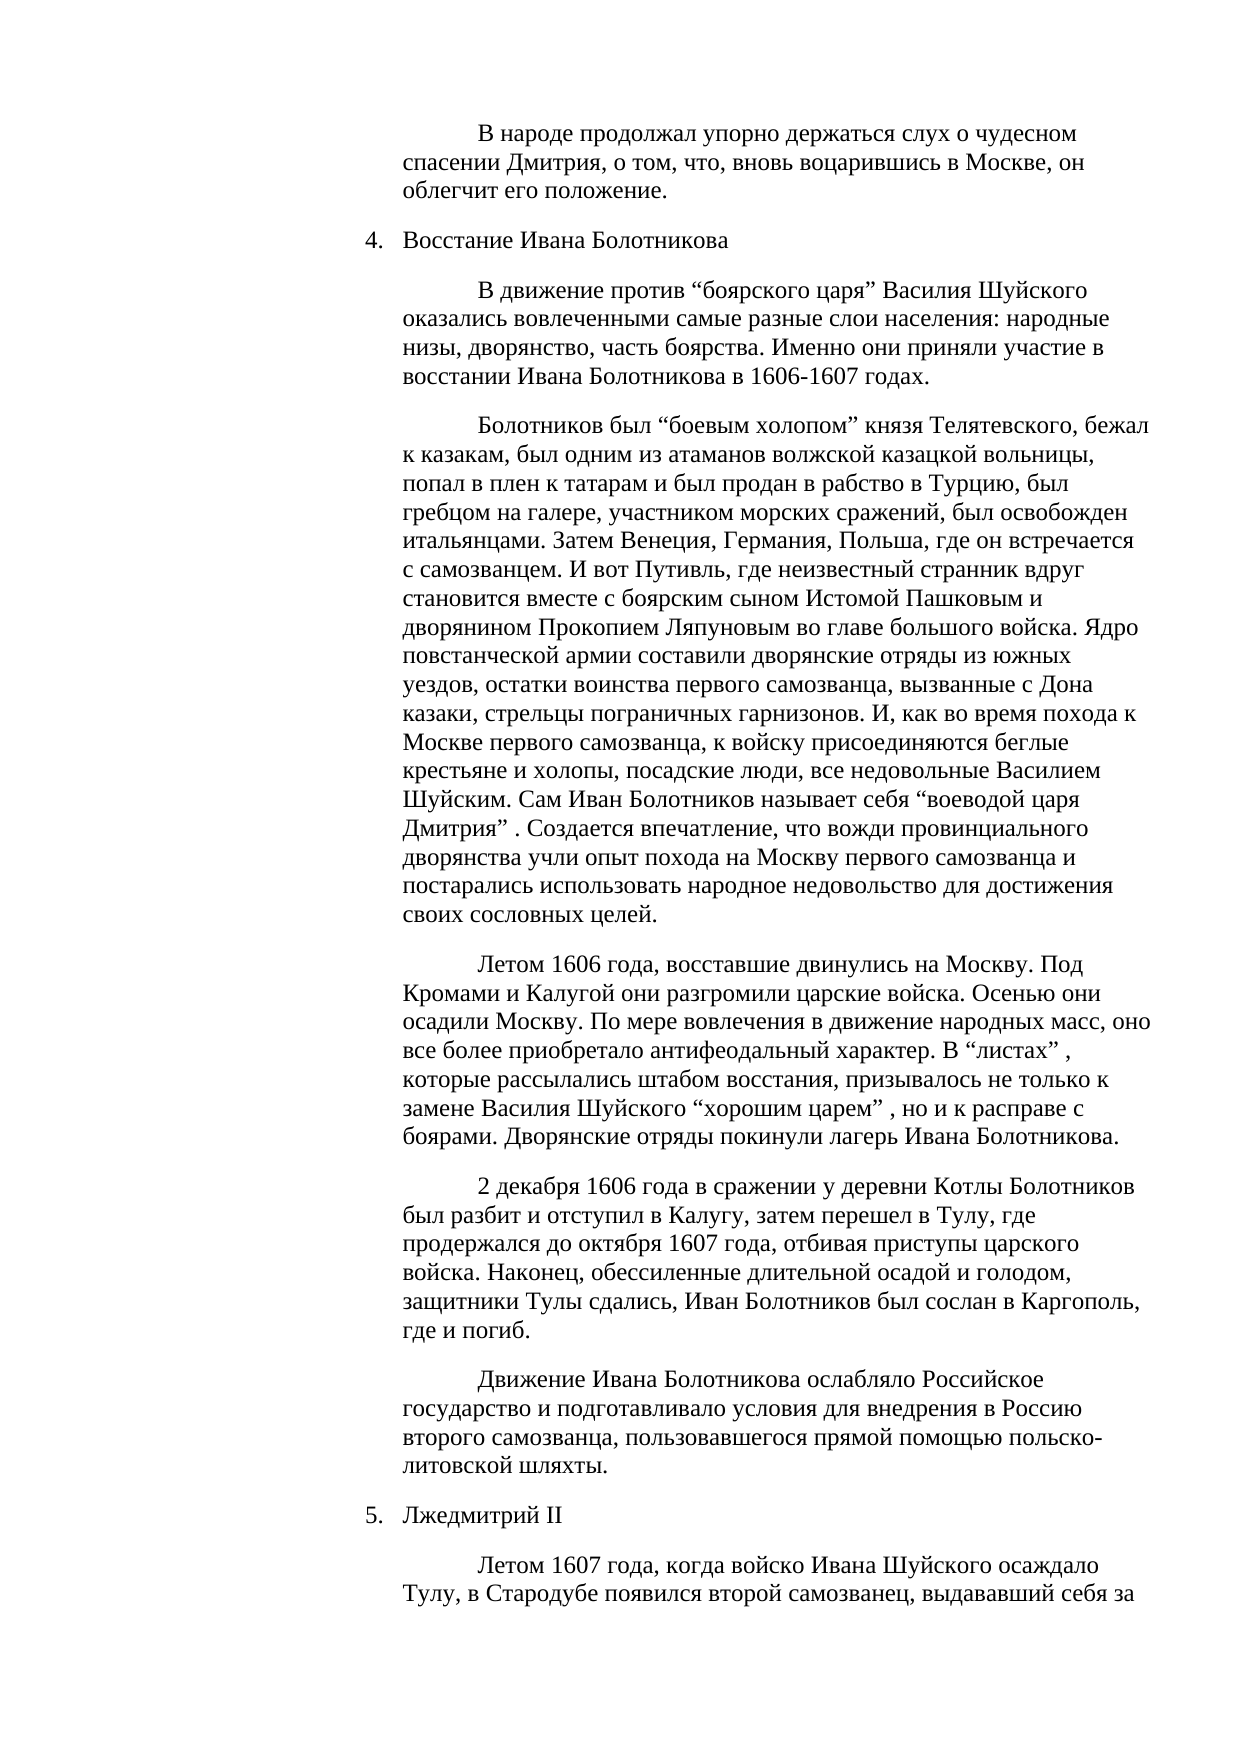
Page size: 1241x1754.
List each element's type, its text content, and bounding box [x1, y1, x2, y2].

text Движение Ивана Болотникова ослабляло Российское государство и подготавливало условия для внедрения в Россию второго самозванца, пользовавшегося прямой помощью польско-литовской шляхты. [402, 1364, 1152, 1479]
list Лжедмитрий II [365, 1500, 1152, 1529]
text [402, 1550, 1152, 1607]
text 2 декабря 1606 года в сражении у деревни Котлы Болотников был разбит и отступил в Калугу, затем перешел в Тулу, где продержался до октября 1607 года, отбивая приступы царского войска. Наконец, обессиленные длительной осадой и голодом, защитники Тулы сдались, Иван Болотников был сослан в Каргополь, где и погиб. [402, 1171, 1152, 1343]
text Болотников был “боевым холопом” князя Телятевского, бежал к казакам, был одним из атаманов волжской казацкой вольницы, попал в плен к татарам и был продан в рабство в Турцию, был гребцом на галере, участником морских сражений, был освобожден итальянцами. Затем Венеция, Германия, Польша, где он встречается с самозванцем. И вот Путивль, где неизвестный странник вдруг становится вместе с боярским сыном Истомой Пашковым и дворянином Прокопием Ляпуновым во главе большого войска. Ядро повстанческой армии составили дворянские отряды из южных уездов, остатки воинства первого самозванца, вызванные с Дона казаки, стрельцы пограничных гарнизонов. И, как во время похода к Москве первого самозванца, к войску присоединяются беглые крестьяне и холопы, посадские люди, все недовольные Василием Шуйским. Сам Иван Болотников называет себя “воеводой царя Дмитрия” . Создается впечатление, что вожди провинциального дворянства учли опыт похода на Москву первого самозванца и постарались использовать народное недовольство для достижения своих сословных целей. [402, 411, 1152, 928]
text В движение против “боярского царя” Василия Шуйского оказались вовлеченными самые разные слои населения: народные низы, дворянство, часть боярства. Именно они приняли участие в восстании Ивана Болотникова в 1606-1607 годах. [402, 275, 1152, 390]
text В народе продолжал упорно держаться слух о чудесном спасении Дмитрия, о том, что, вновь воцарившись в Москве, он облегчит его положение. [402, 118, 1152, 204]
list Восстание Ивана Болотникова [365, 225, 1152, 254]
text Летом 1606 года, восставшие двинулись на Москву. Под Кромами и Калугой они разгромили царские войска. Осенью они осадили Москву. По мере вовлечения в движение народных масс, оно все более приобретало антифеодальный характер. В “листах” , которые рассылались штабом восстания, призывалось не только к замене Василия Шуйского “хорошим царем” , но и к расправе с боярами. Дворянские отряды покинули лагерь Ивана Болотникова. [402, 949, 1152, 1150]
